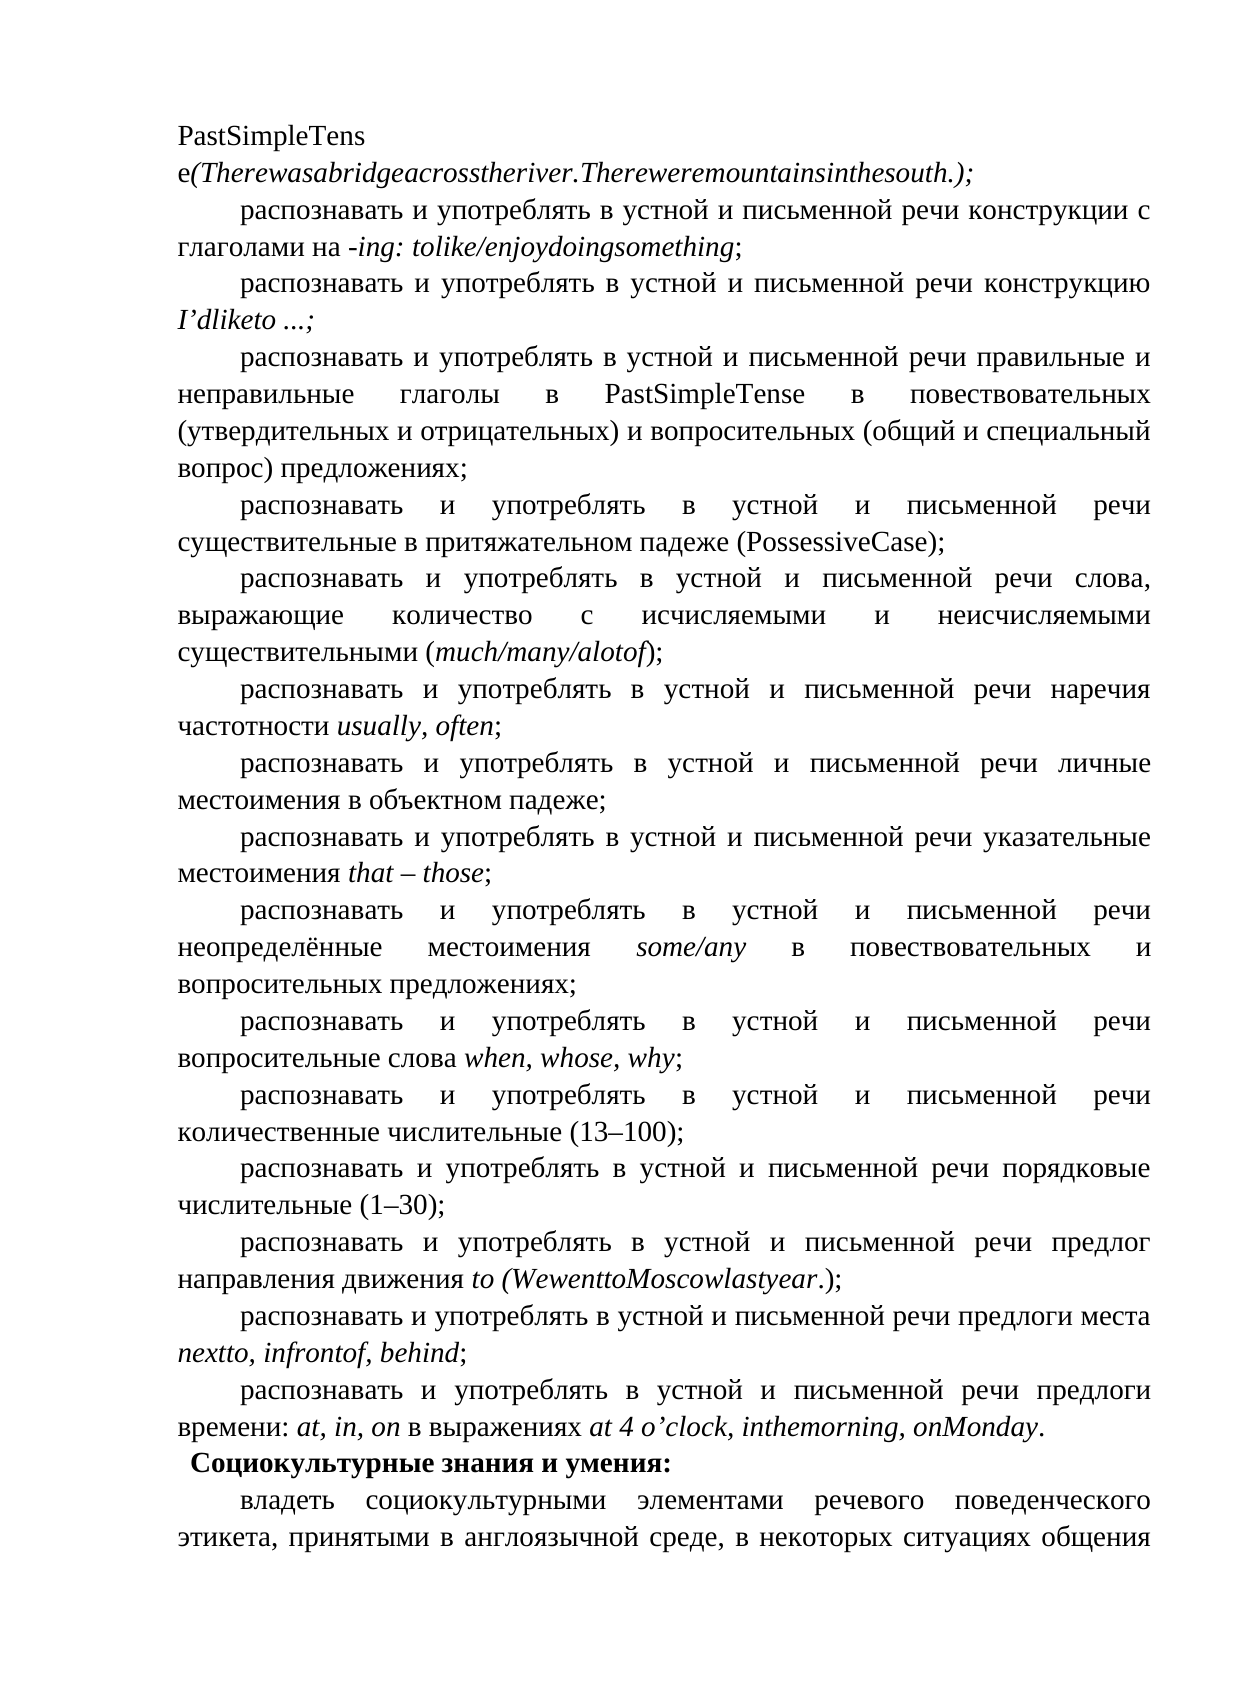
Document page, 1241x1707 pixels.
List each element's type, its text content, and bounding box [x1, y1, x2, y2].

text распознавать и употреблять в устной и письменной речи предлоги места nextto, infrontof, behind; [177, 1298, 1152, 1368]
text распознавать и употреблять в устной и письменной речи вопросительные слова when, whose, why; [177, 1003, 1152, 1073]
text распознавать и употреблять в устной и письменной речи слова, выражающие количество с исчисляемыми и неисчисляемыми существительными (much/many/alotof); [177, 561, 1152, 668]
text распознавать и употреблять в устной и письменной речи порядковые числительные (1–30); [177, 1151, 1152, 1221]
text распознавать и употреблять в устной и письменной речи количественные числительные (13–100); [177, 1077, 1152, 1147]
text Социокультурные знания и умения: [190, 1446, 1152, 1479]
text распознавать и употреблять в устной и письменной речи неопределённые местоимения some/any в повествовательных и вопросительных предложениях; [177, 892, 1152, 1000]
text распознавать и употреблять в устной и письменной речи наречия частотности usually, often; [177, 671, 1152, 742]
text распознавать и употреблять в устной и письменной речи конструкции с глаголами на -ing: tolike/enjoydoingsomething; [177, 192, 1152, 262]
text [177, 118, 1152, 188]
text распознавать и употреблять в устной и письменной речи существительные в притяжательном падеже (PossessiveCase); [177, 487, 1152, 557]
text распознавать и употреблять в устной и письменной речи конструкцию I’dliketo ...; [177, 266, 1152, 336]
text распознавать и употреблять в устной и письменной речи указательные местоимения that – those; [177, 819, 1152, 889]
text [177, 1482, 1152, 1553]
text распознавать и употреблять в устной и письменной речи правильные и неправильные глаголы в PastSimpleTense в повествовательных (утвердительных и отрицательных) и вопросительных (общий и специальный вопрос) предложениях; [177, 339, 1152, 483]
text распознавать и употреблять в устной и письменной речи предлог направления движения to (WewenttoMoscowlastyear.); [177, 1224, 1152, 1295]
text распознавать и употреблять в устной и письменной речи личные местоимения в объектном падеже; [177, 745, 1152, 815]
text распознавать и употреблять в устной и письменной речи предлоги времени: at, in, on в выражениях at 4 o’clock, inthemorning, onMonday. [177, 1372, 1152, 1442]
